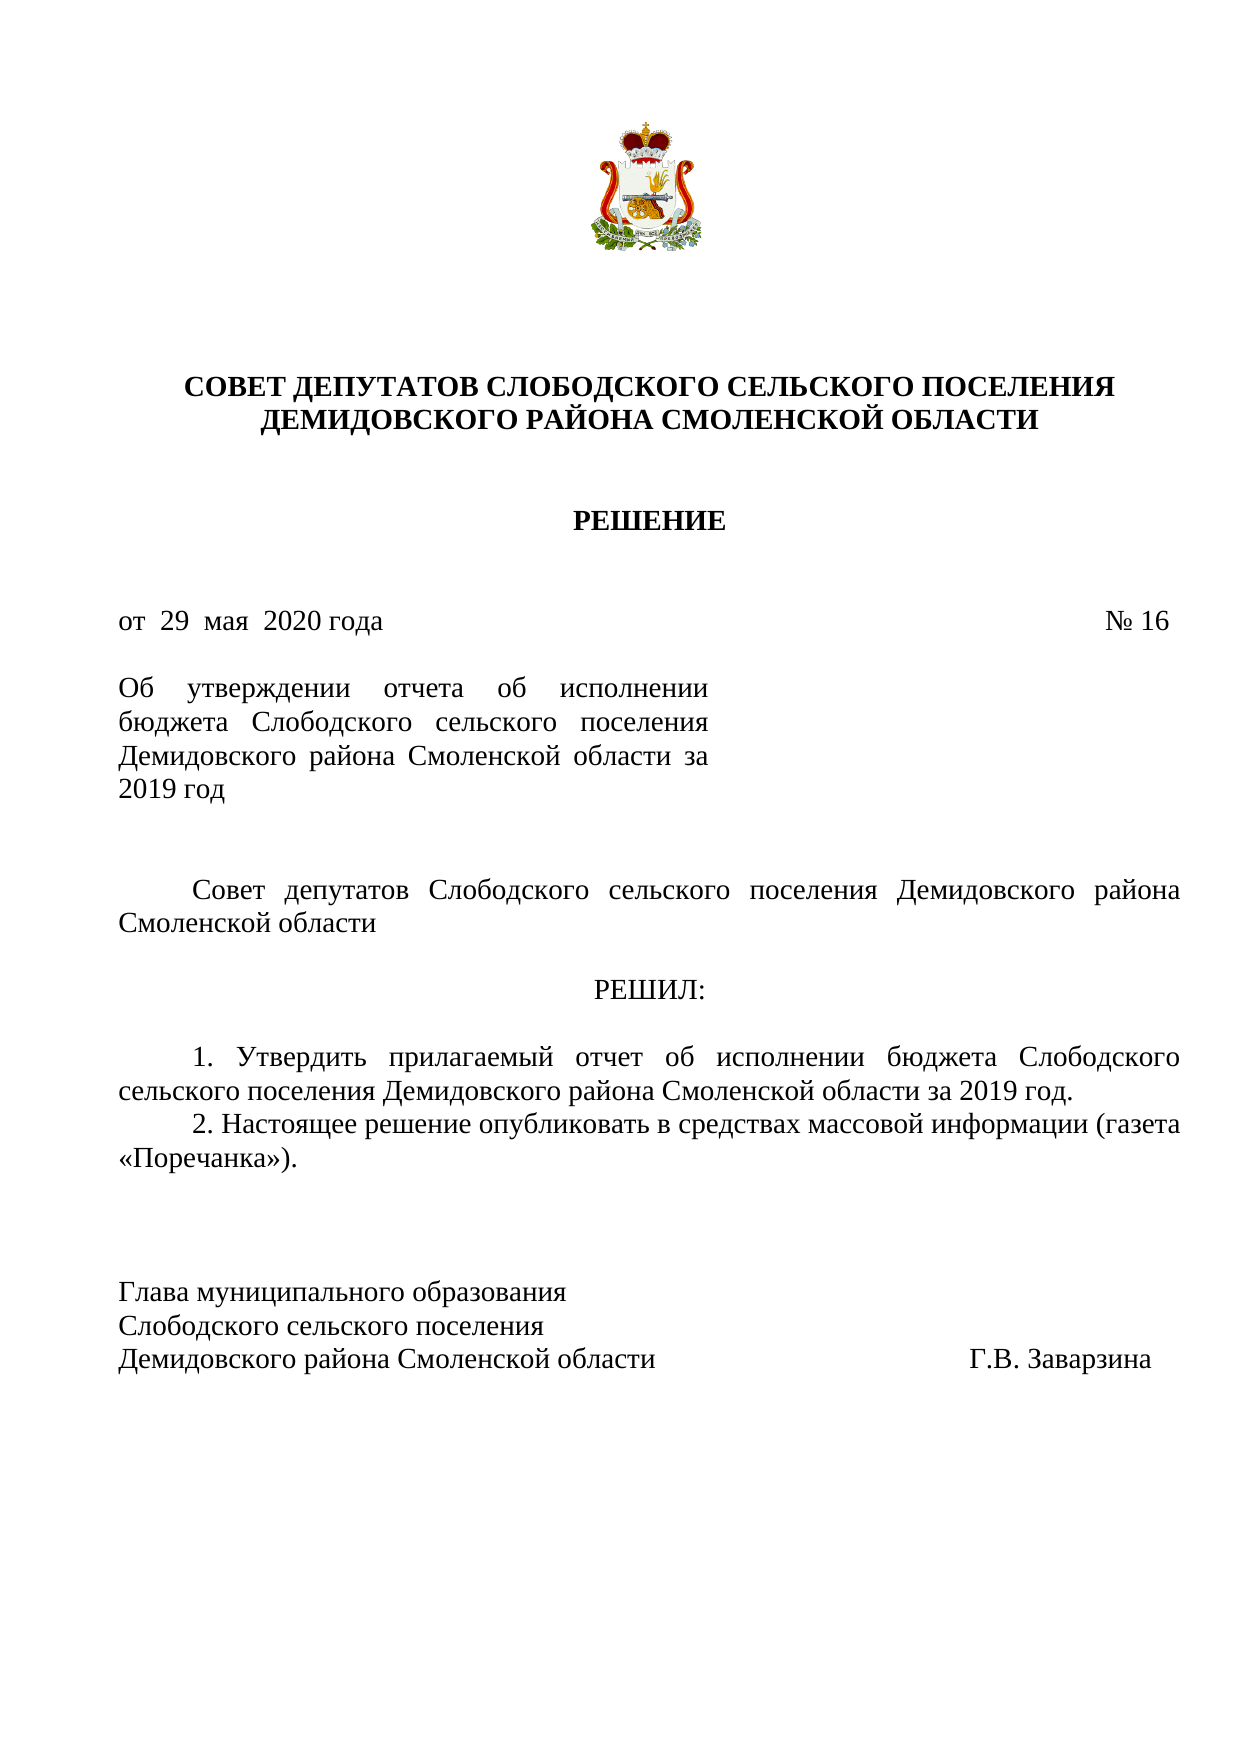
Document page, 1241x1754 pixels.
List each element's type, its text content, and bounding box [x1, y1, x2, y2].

text Демидовского района Смоленской области Г.В. Заварзина [118, 1341, 1181, 1375]
text СОВЕТ ДЕПУТАТОВ СЛОБОДСКОГО СЕЛЬСКОГО ПОСЕЛЕНИЯ ДЕМИДОВСКОГО РАЙОНА СМОЛЕНСКОЙ ОБЛАСТИ [118, 369, 1181, 436]
picture [589, 120, 703, 252]
text 2. Настоящее решение опубликовать в средствах массовой информации (газета «Поречанка»). [118, 1107, 1181, 1174]
text Слободского сельского поселения [118, 1308, 1181, 1341]
text РЕШЕНИЕ [118, 503, 1181, 536]
text РЕШИЛ: [118, 972, 1181, 1006]
text Глава муниципального образования [118, 1274, 1181, 1308]
text Об утверждении отчета об исполнении бюджета Слободского сельского поселения Демидовского района Смоленской области за 2019 год [118, 671, 709, 805]
text 1. Утвердить прилагаемый отчет об исполнении бюджета Слободского сельского поселения Демидовского района Смоленской области за 2019 год. [118, 1039, 1181, 1107]
text Совет депутатов Слободского сельского поселения Демидовского района Смоленской области [118, 872, 1181, 939]
text от 29 мая 2020 года № 16 [118, 603, 1181, 637]
